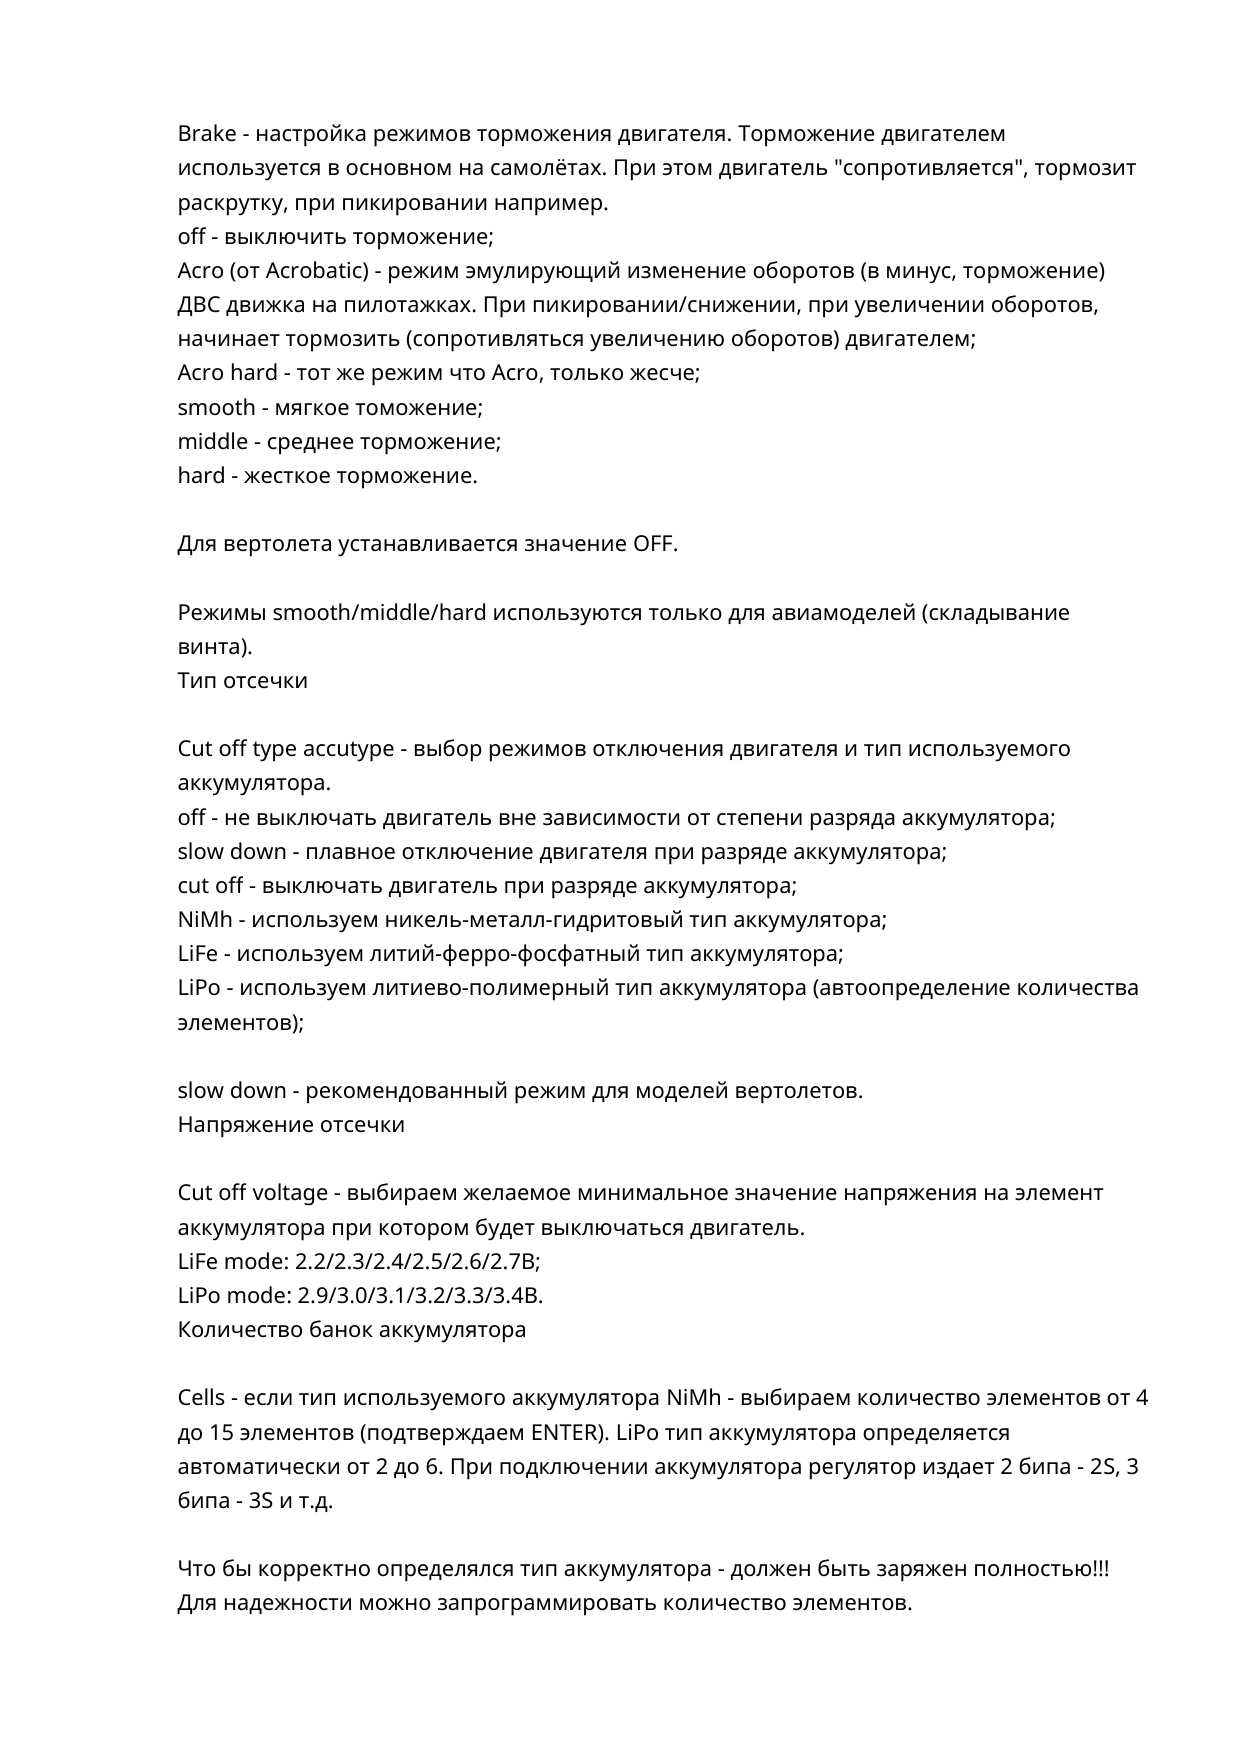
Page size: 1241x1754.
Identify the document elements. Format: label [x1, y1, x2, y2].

text [177, 118, 1152, 1617]
